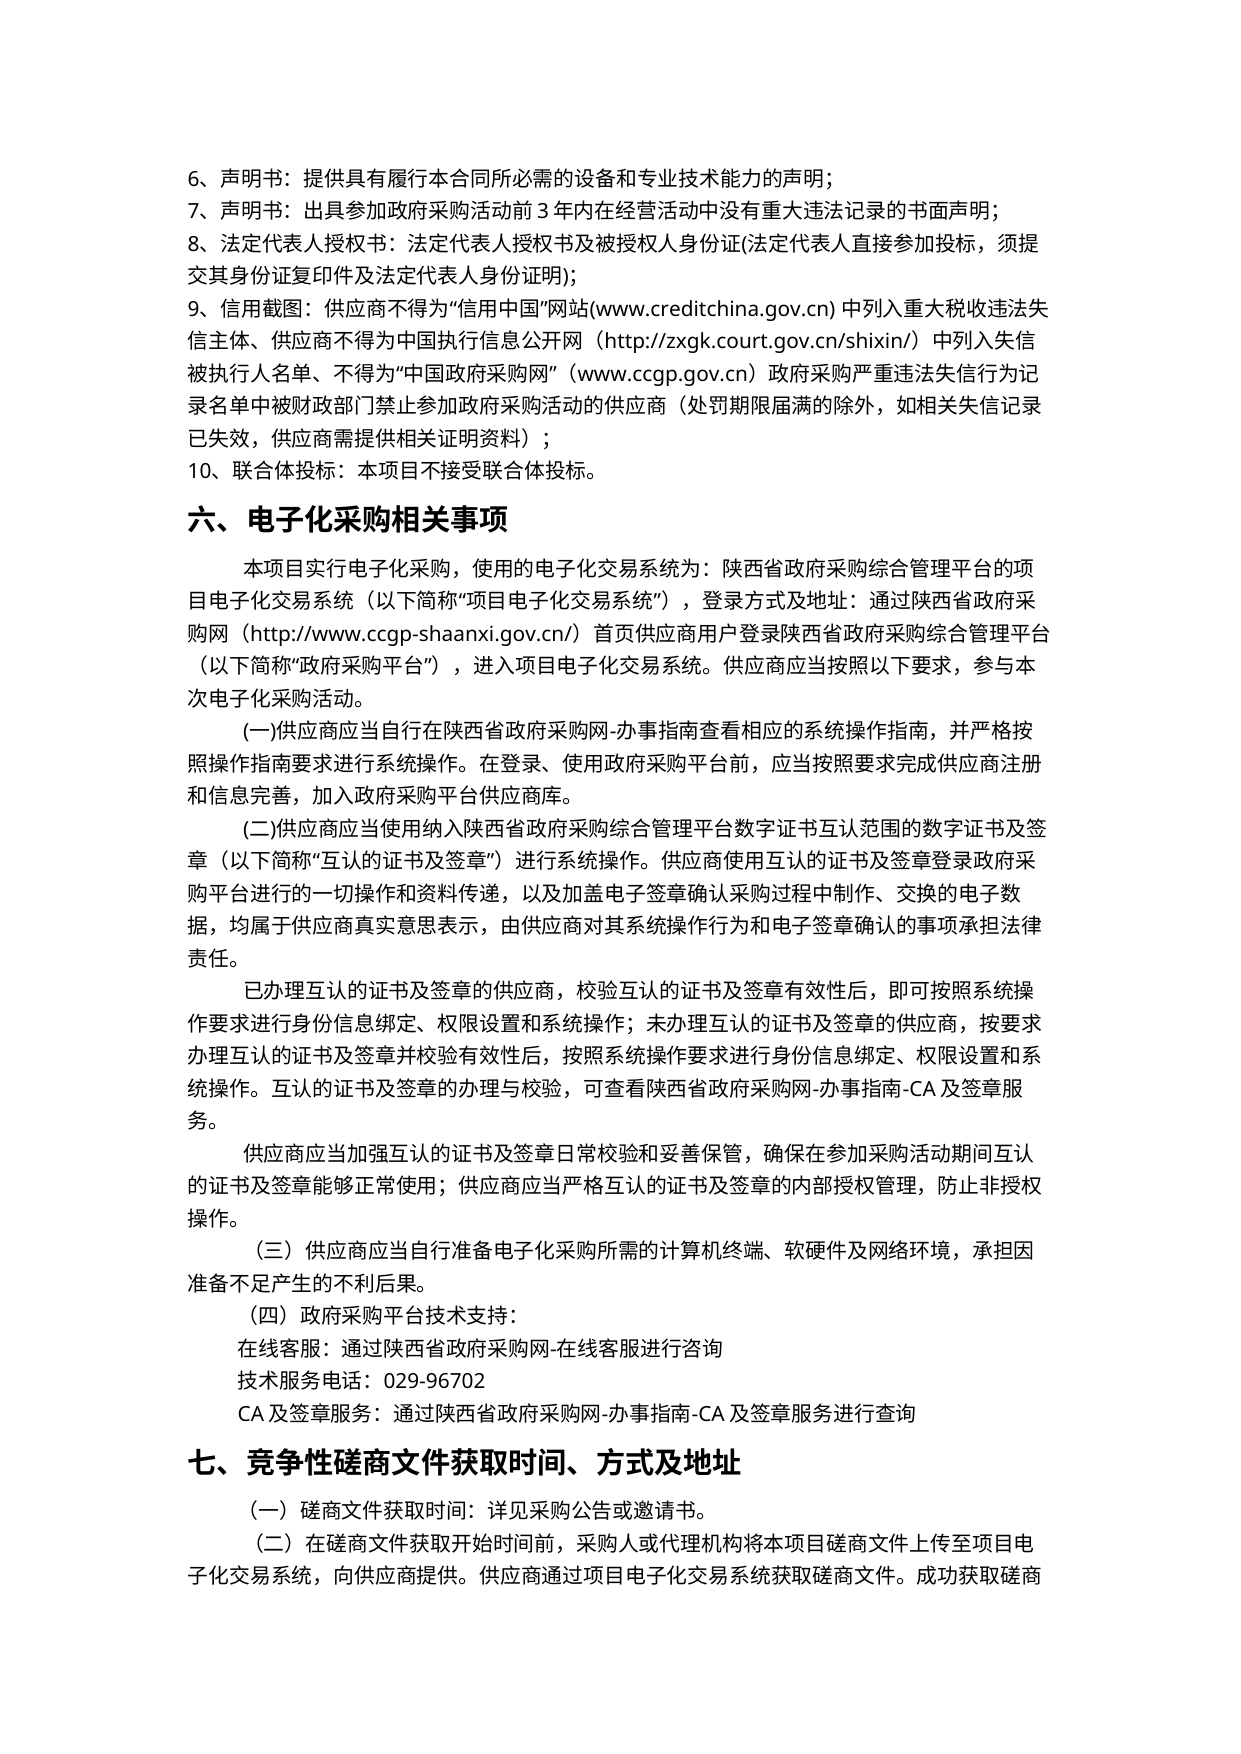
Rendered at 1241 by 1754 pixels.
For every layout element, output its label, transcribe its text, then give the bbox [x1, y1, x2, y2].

text 8、法定代表人授权书：法定代表人授权书及被授权人身份证(法定代表人直接参加投标，须提交其身份证复印件及法定代表人身份证明)； [187, 227, 1053, 292]
text （四）政府采购平台技术支持： [187, 1299, 1053, 1332]
text 本项目实行电子化采购，使用的电子化交易系统为：陕西省政府采购综合管理平台的项目电子化交易系统（以下简称“项目电子化交易系统”），登录方式及地址：通过陕西省政府采购网（http://www.ccgp-shaanxi.gov.cn/）首页供应商用户登录陕西省政府采购综合管理平台（以下简称“政府采购平台”），进入项目电子化交易系统。供应商应当按照以下要求，参与本次电子化采购活动。 [187, 552, 1053, 714]
text 七、竞争性磋商文件获取时间、方式及地址 [187, 1429, 1053, 1494]
text 7、声明书：出具参加政府采购活动前3年内在经营活动中没有重大违法记录的书面声明； [187, 194, 1053, 227]
text (一)供应商应当自行在陕西省政府采购网-办事指南查看相应的系统操作指南，并严格按照操作指南要求进行系统操作。在登录、使用政府采购平台前，应当按照要求完成供应商注册和信息完善，加入政府采购平台供应商库。 [187, 714, 1053, 812]
text 技术服务电话：029-96702 [187, 1364, 1053, 1397]
text 已办理互认的证书及签章的供应商，校验互认的证书及签章有效性后，即可按照系统操作要求进行身份信息绑定、权限设置和系统操作；未办理互认的证书及签章的供应商，按要求办理互认的证书及签章并校验有效性后，按照系统操作要求进行身份信息绑定、权限设置和系统操作。互认的证书及签章的办理与校验，可查看陕西省政府采购网-办事指南-CA及签章服务。 [187, 974, 1053, 1137]
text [187, 1527, 1053, 1592]
text 10、联合体投标：本项目不接受联合体投标。 [187, 454, 1053, 487]
text 供应商应当加强互认的证书及签章日常校验和妥善保管，确保在参加采购活动期间互认的证书及签章能够正常使用；供应商应当严格互认的证书及签章的内部授权管理，防止非授权操作。 [187, 1137, 1053, 1234]
text 9、信用截图：供应商不得为“信用中国”网站(www.creditchina.gov.cn) 中列入重大税收违法失信主体、供应商不得为中国执行信息公开网（http://zxgk.court.gov.cn/shixin/）中列入失信被执行人名单、不得为“中国政府采购网”（www.ccgp.gov.cn）政府采购严重违法失信行为记录名单中被财政部门禁止参加政府采购活动的供应商（处罚期限届满的除外，如相关失信记录已失效，供应商需提供相关证明资料）； [187, 292, 1053, 454]
text 6、声明书：提供具有履行本合同所必需的设备和专业技术能力的声明； [187, 162, 1053, 194]
text CA及签章服务：通过陕西省政府采购网-办事指南-CA及签章服务进行查询 [187, 1397, 1053, 1429]
text 六、电子化采购相关事项 [187, 487, 1053, 552]
text 在线客服：通过陕西省政府采购网-在线客服进行咨询 [187, 1332, 1053, 1364]
text (二)供应商应当使用纳入陕西省政府采购综合管理平台数字证书互认范围的数字证书及签章（以下简称“互认的证书及签章”）进行系统操作。供应商使用互认的证书及签章登录政府采购平台进行的一切操作和资料传递，以及加盖电子签章确认采购过程中制作、交换的电子数据，均属于供应商真实意思表示，由供应商对其系统操作行为和电子签章确认的事项承担法律责任。 [187, 812, 1053, 974]
text （一）磋商文件获取时间：详见采购公告或邀请书。 [187, 1494, 1053, 1527]
text （三）供应商应当自行准备电子化采购所需的计算机终端、软硬件及网络环境，承担因准备不足产生的不利后果。 [187, 1234, 1053, 1299]
